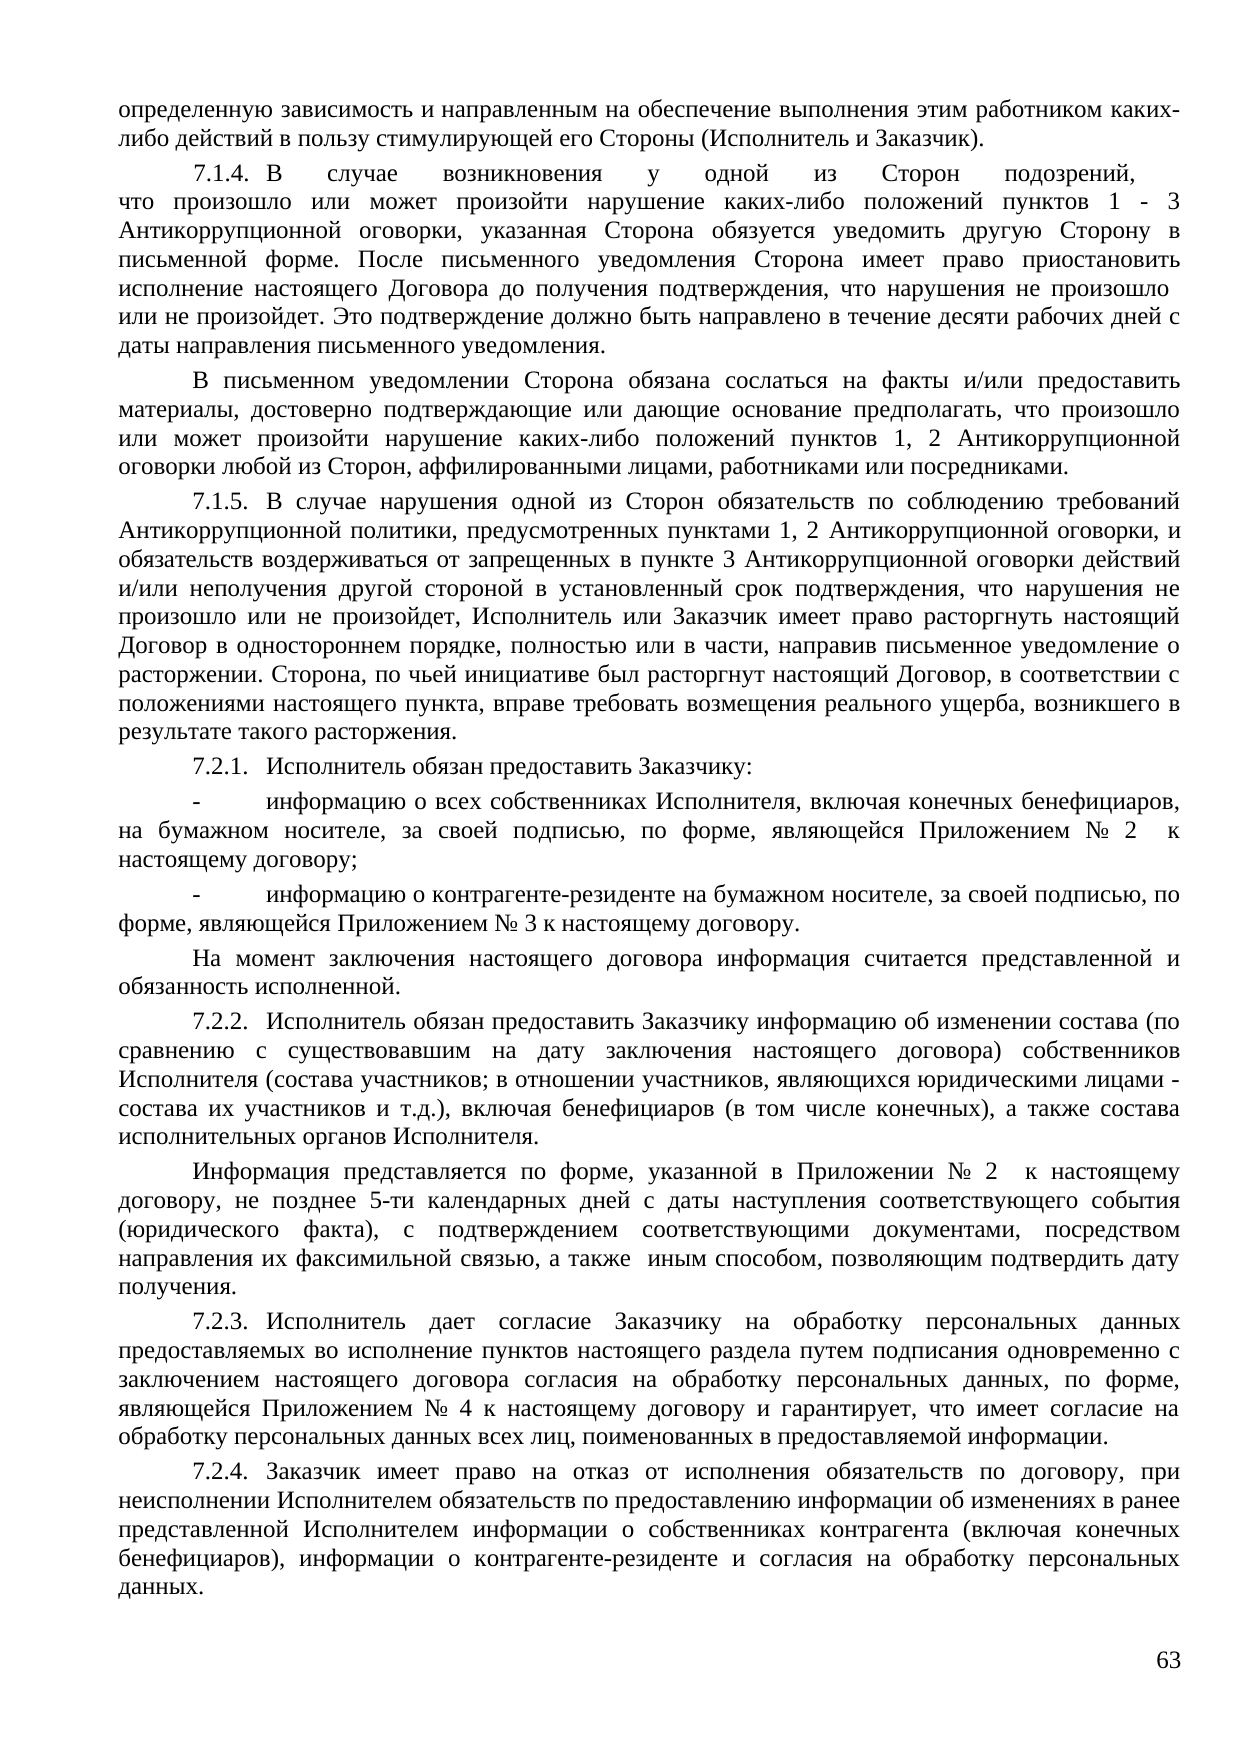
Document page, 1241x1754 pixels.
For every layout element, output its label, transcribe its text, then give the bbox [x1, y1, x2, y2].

text 7.2.4. Заказчик имеет право на отказ от исполнения обязательств по договору, при неисполнении Исполнителем обязательств по предоставлению информации об изменениях в ранее представленной Исполнителем информации о собственниках контрагента (включая конечных бенефициаров), информации о контрагенте-резиденте и согласия на обработку персональных данных. [118, 1456, 1181, 1600]
text - информацию о контрагенте-резиденте на бумажном носителе, за своей подписью, по форме, являющейся Приложением № 3 к настоящему договору. [118, 879, 1181, 936]
text - информацию о всех собственниках Исполнителя, включая конечных бенефициаров, на бумажном носителе, за своей подписью, по форме, являющейся Приложением № 2 к настоящему договору; [118, 786, 1181, 873]
text На момент заключения настоящего договора информация считается представленной и обязанность исполненной. [118, 943, 1181, 1000]
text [118, 94, 1181, 151]
text 7.2.1. Исполнитель обязан предоставить Заказчику: [118, 751, 1181, 780]
text 7.1.5. В случае нарушения одной из Сторон обязательств по соблюдению требований Антикоррупционной политики, предусмотренных пунктами 1, 2 Антикоррупционной оговорки, и обязательств воздерживаться от запрещенных в пункте 3 Антикоррупционной оговорки действий и/или неполучения другой стороной в установленный срок подтверждения, что нарушения не произошло или не произойдет, Исполнитель или Заказчик имеет право расторгнуть настоящий Договор в одностороннем порядке, полностью или в части, направив письменное уведомление о расторжении. Сторона, по чьей инициативе был расторгнут настоящий Договор, в соответствии с положениями настоящего пункта, вправе требовать возмещения реального ущерба, возникшего в результате такого расторжения. [118, 486, 1181, 745]
text 7.2.2. Исполнитель обязан предоставить Заказчику информацию об изменении состава (по сравнению с существовавшим на дату заключения настоящего договора) собственников Исполнителя (состава участников; в отношении участников, являющихся юридическими лицами - состава их участников и т.д.), включая бенефициаров (в том числе конечных), а также состава исполнительных органов Исполнителя. [118, 1006, 1181, 1150]
text В письменном уведомлении Сторона обязана сослаться на факты и/или предоставить материалы, достоверно подтверждающие или дающие основание предполагать, что произошло или может произойти нарушение каких-либо положений пунктов 1, 2 Антикоррупционной оговорки любой из Сторон, аффилированными лицами, работниками или посредниками. [118, 365, 1181, 480]
text 7.2.3. Исполнитель дает согласие Заказчику на обработку персональных данных предоставляемых во исполнение пунктов настоящего раздела путем подписания одновременно с заключением настоящего договора согласия на обработку персональных данных, по форме, являющейся Приложением № 4 к настоящему договору и гарантирует, что имеет согласие на обработку персональных данных всех лиц, поименованных в предоставляемой информации. [118, 1306, 1181, 1450]
text 7.1.4. В случае возникновения у одной из Сторон подозрений, что произошло или может произойти нарушение каких-либо положений пунктов 1 - 3 Антикоррупционной оговорки, указанная Сторона обязуется уведомить другую Сторону в письменной форме. После письменного уведомления Сторона имеет право приостановить исполнение настоящего Договора до получения подтверждения, что нарушения не произошло или не произойдет. Это подтверждение должно быть направлено в течение десяти рабочих дней с даты направления письменного уведомления. [118, 158, 1181, 359]
text Информация представляется по форме, указанной в Приложении № 2 к настоящему договору, не позднее 5-ти календарных дней с даты наступления соответствующего события (юридического факта), с подтверждением соответствующими документами, посредством направления их факсимильной связью, а также иным способом, позволяющим подтвердить дату получения. [118, 1156, 1181, 1300]
